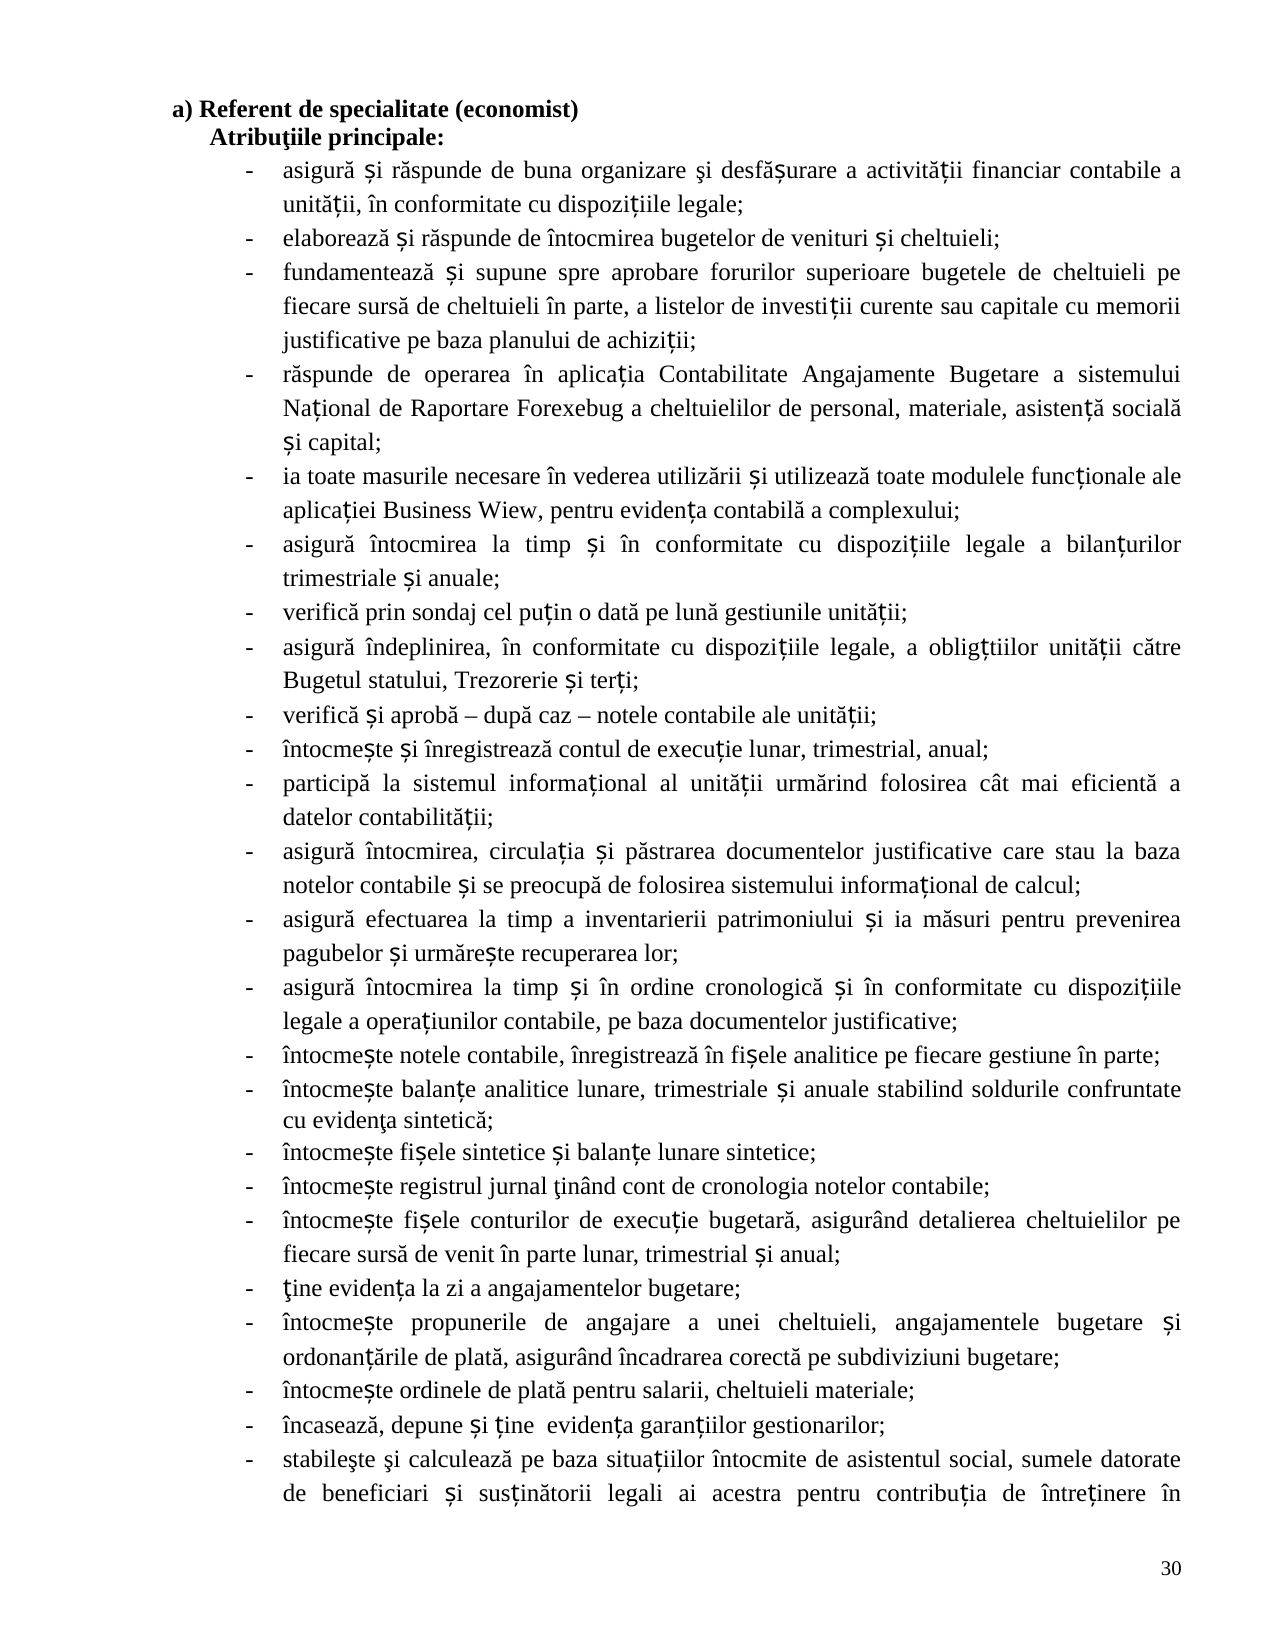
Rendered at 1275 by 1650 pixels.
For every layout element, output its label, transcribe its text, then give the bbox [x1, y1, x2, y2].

list întocmește registrul jurnal ţinând cont de cronologia notelor contabile; [245, 1168, 1181, 1202]
list răspunde de operarea în aplicația Contabilitate Angajamente Bugetare a sistemului Național de Raportare Forexebug a cheltuielilor de personal, materiale, asistență socială și capital; [245, 356, 1181, 458]
list întocmește notele contabile, înregistrează în fișele analitice pe fiecare gestiune în parte; [245, 1037, 1181, 1071]
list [245, 1440, 1181, 1508]
list asigură îndeplinirea, în conformitate cu dispozițiile legale, a obligțtiilor unității către Bugetul statului, Trezorerie și terți; [245, 628, 1181, 696]
list asigură întocmirea la timp și în ordine cronologică și în conformitate cu dispozițiile legale a operațiunilor contabile, pe baza documentelor justificative; [245, 969, 1181, 1037]
list întocmește fișele sintetice și balanțe lunare sintetice; [245, 1134, 1181, 1168]
list întocmește fișele conturilor de execuție bugetară, asigurând detalierea cheltuielilor pe fiecare sursă de venit în parte lunar, trimestrial și anual; [245, 1202, 1181, 1270]
list ia toate masurile necesare în vederea utilizării și utilizează toate modulele funcționale ale aplicației Business Wiew, pentru evidența contabilă a complexului; [245, 458, 1181, 526]
list întocmește și înregistrează contul de execuție lunar, trimestrial, anual; [245, 730, 1181, 764]
text Atribuţiile principale: [141, 122, 1166, 151]
list verifică prin sondaj cel puțin o dată pe lună gestiunile unității; [245, 594, 1181, 628]
list întocmește balanțe analitice lunare, trimestriale și anuale stabilind soldurile confruntate cu evidenţa sintetică; [245, 1071, 1181, 1134]
list asigură și răspunde de buna organizare şi desfășurare a activității financiar contabile a unității, în conformitate cu dispozițiile legale; [245, 151, 1181, 219]
list încasează, depune și ține evidența garanțiilor gestionarilor; [245, 1406, 1181, 1440]
list asigură efectuarea la timp a inventarierii patrimoniului și ia măsuri pentru prevenirea pagubelor și urmărește recuperarea lor; [245, 901, 1181, 969]
list asigură întocmirea la timp și în conformitate cu dispozițiile legale a bilanțurilor trimestriale și anuale; [245, 526, 1181, 594]
list fundamentează și supune spre aprobare forurilor superioare bugetele de cheltuieli pe fiecare sursă de cheltuieli în parte, a listelor de investiții curente sau capitale cu memorii justificative pe baza planului de achiziții; [245, 253, 1181, 356]
list ţine evidența la zi a angajamentelor bugetare; [245, 1270, 1181, 1304]
list întocmește propunerile de angajare a unei cheltuieli, angajamentele bugetare și ordonanțările de plată, asigurând încadrarea corectă pe subdiviziuni bugetare; [245, 1304, 1181, 1372]
text a) Referent de specialitate (economist) [141, 94, 1166, 122]
list participă la sistemul informațional al unității urmărind folosirea cât mai eficientă a datelor contabilității; [245, 764, 1181, 832]
list întocmește ordinele de plată pentru salarii, cheltuieli materiale; [245, 1372, 1181, 1406]
list elaborează și răspunde de întocmirea bugetelor de venituri și cheltuieli; [245, 219, 1181, 253]
list verifică și aprobă – după caz – notele contabile ale unității; [245, 696, 1181, 730]
list asigură întocmirea, circulația și păstrarea documentelor justificative care stau la baza notelor contabile și se preocupă de folosirea sistemului informațional de calcul; [245, 832, 1181, 901]
